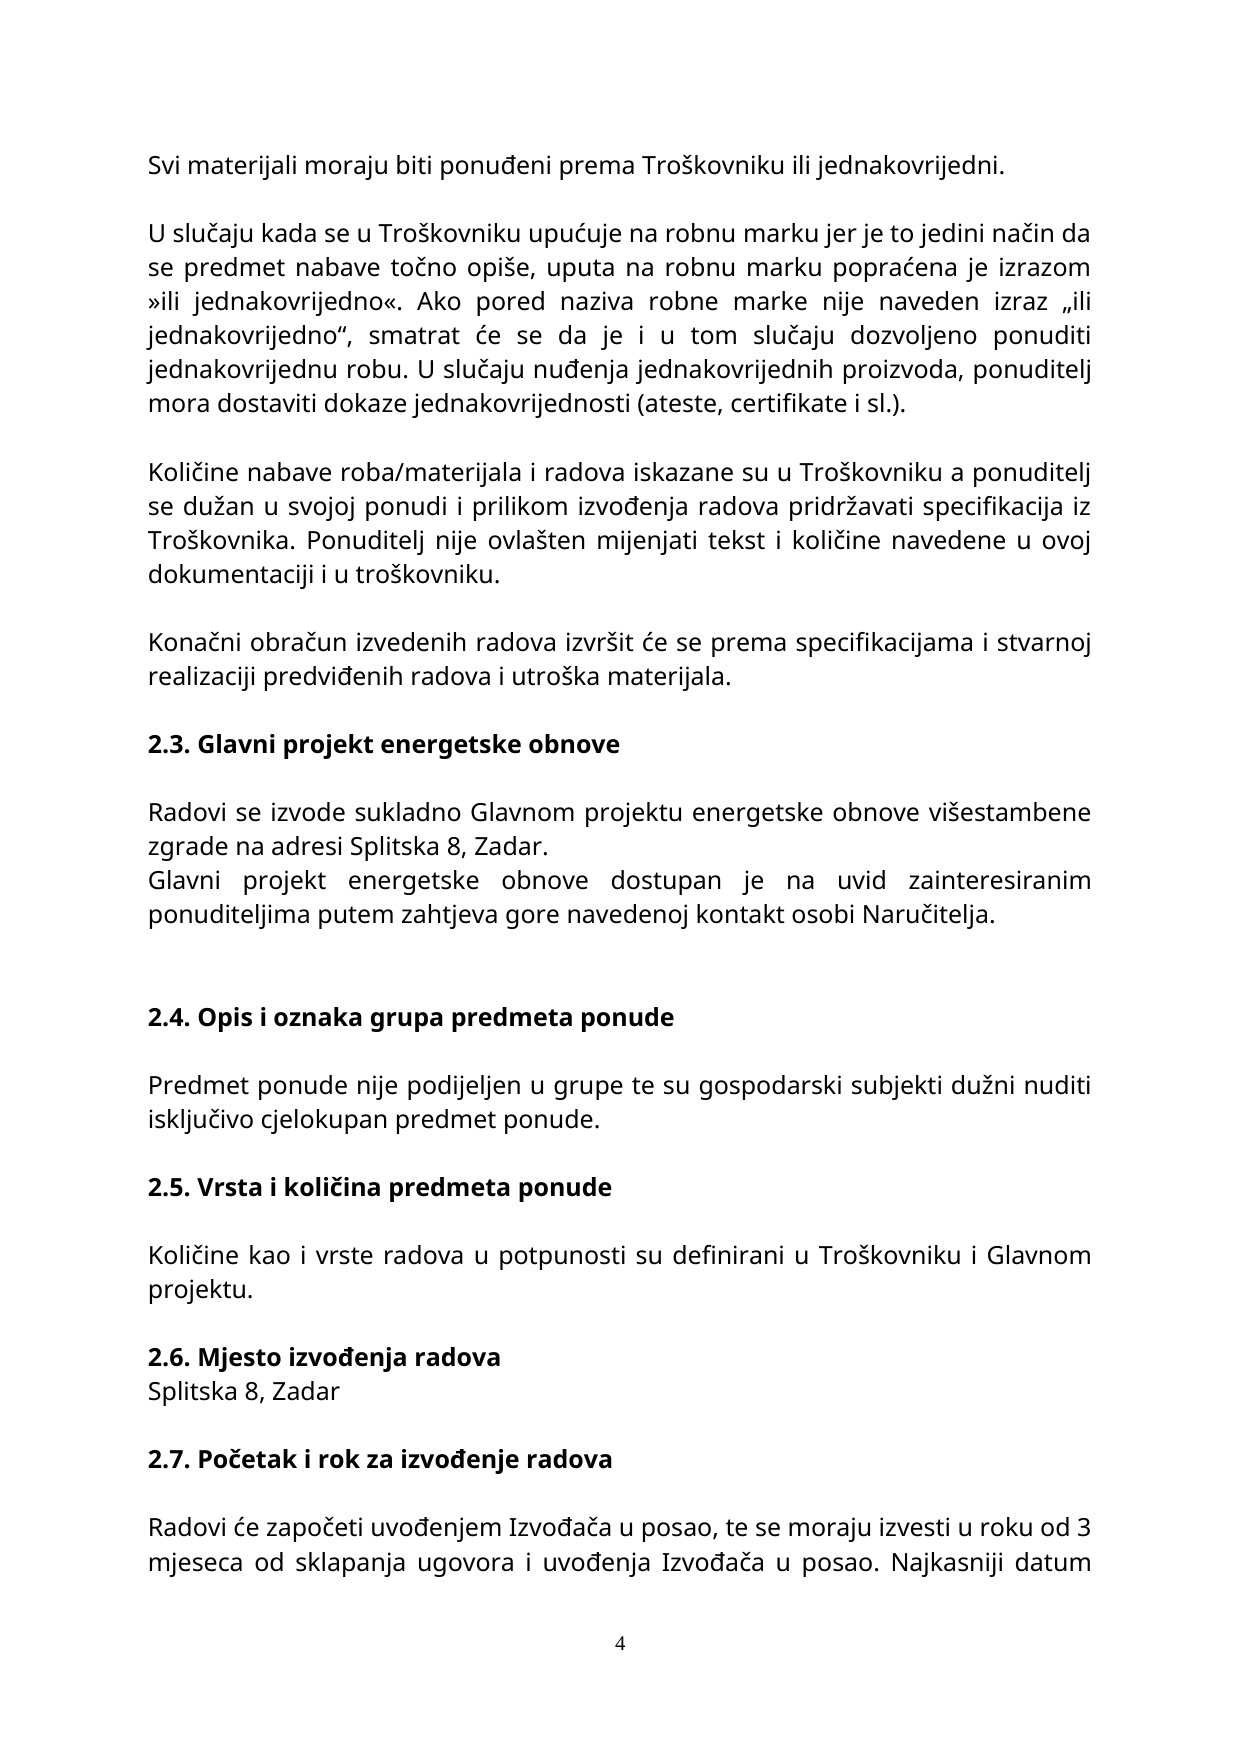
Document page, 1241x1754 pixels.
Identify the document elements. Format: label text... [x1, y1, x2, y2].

text Količine kao i vrste radova u potpunosti su definirani u Troškovniku i Glavnom projektu. [148, 1238, 1093, 1306]
text 2.5. Vrsta i količina predmeta ponude [148, 1169, 1093, 1203]
text Splitska 8, Zadar [148, 1374, 1093, 1408]
text Konačni obračun izvedenih radova izvršit će se prema specifikacijama i stvarnoj realizaciji predviđenih radova i utroška materijala. [148, 624, 1093, 693]
text Predmet ponude nije podijeljen u grupe te su gospodarski subjekti dužni nuditi isključivo cjelokupan predmet ponude. [148, 1067, 1093, 1135]
text 2.3. Glavni projekt energetske obnove [148, 727, 1093, 761]
text 2.4. Opis i oznaka grupa predmeta ponude [148, 999, 1093, 1033]
text Radovi se izvode sukladno Glavnom projektu energetske obnove višestambene zgrade na adresi Splitska 8, Zadar. [148, 795, 1093, 863]
text 2.6. Mjesto izvođenja radova [148, 1340, 1093, 1374]
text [148, 1510, 1093, 1578]
text 2.7. Početak i rok za izvođenje radova [148, 1442, 1093, 1476]
text Svi materijali moraju biti ponuđeni prema Troškovniku ili jednakovrijedni. [148, 148, 1093, 182]
text Količine nabave roba/materijala i radova iskazane su u Troškovniku a ponuditelj se dužan u svojoj ponudi i prilikom izvođenja radova pridržavati specifikacija iz Troškovnika. Ponuditelj nije ovlašten mijenjati tekst i količine navedene u ovoj dokumentaciji i u troškovniku. [148, 454, 1093, 590]
text U slučaju kada se u Troškovniku upućuje na robnu marku jer je to jedini način da se predmet nabave točno opiše, uputa na robnu marku popraćena je izrazom »ili jednakovrijedno«. Ako pored naziva robne marke nije naveden izraz „ili jednakovrijedno“, smatrat će se da je i u tom slučaju dozvoljeno ponuditi jednakovrijednu robu. U slučaju nuđenja jednakovrijednih proizvoda, ponuditelj mora dostaviti dokaze jednakovrijednosti (ateste, certifikate i sl.). [148, 216, 1093, 420]
text Glavni projekt energetske obnove dostupan je na uvid zainteresiranim ponuditeljima putem zahtjeva gore navedenoj kontakt osobi Naručitelja. [148, 863, 1093, 931]
